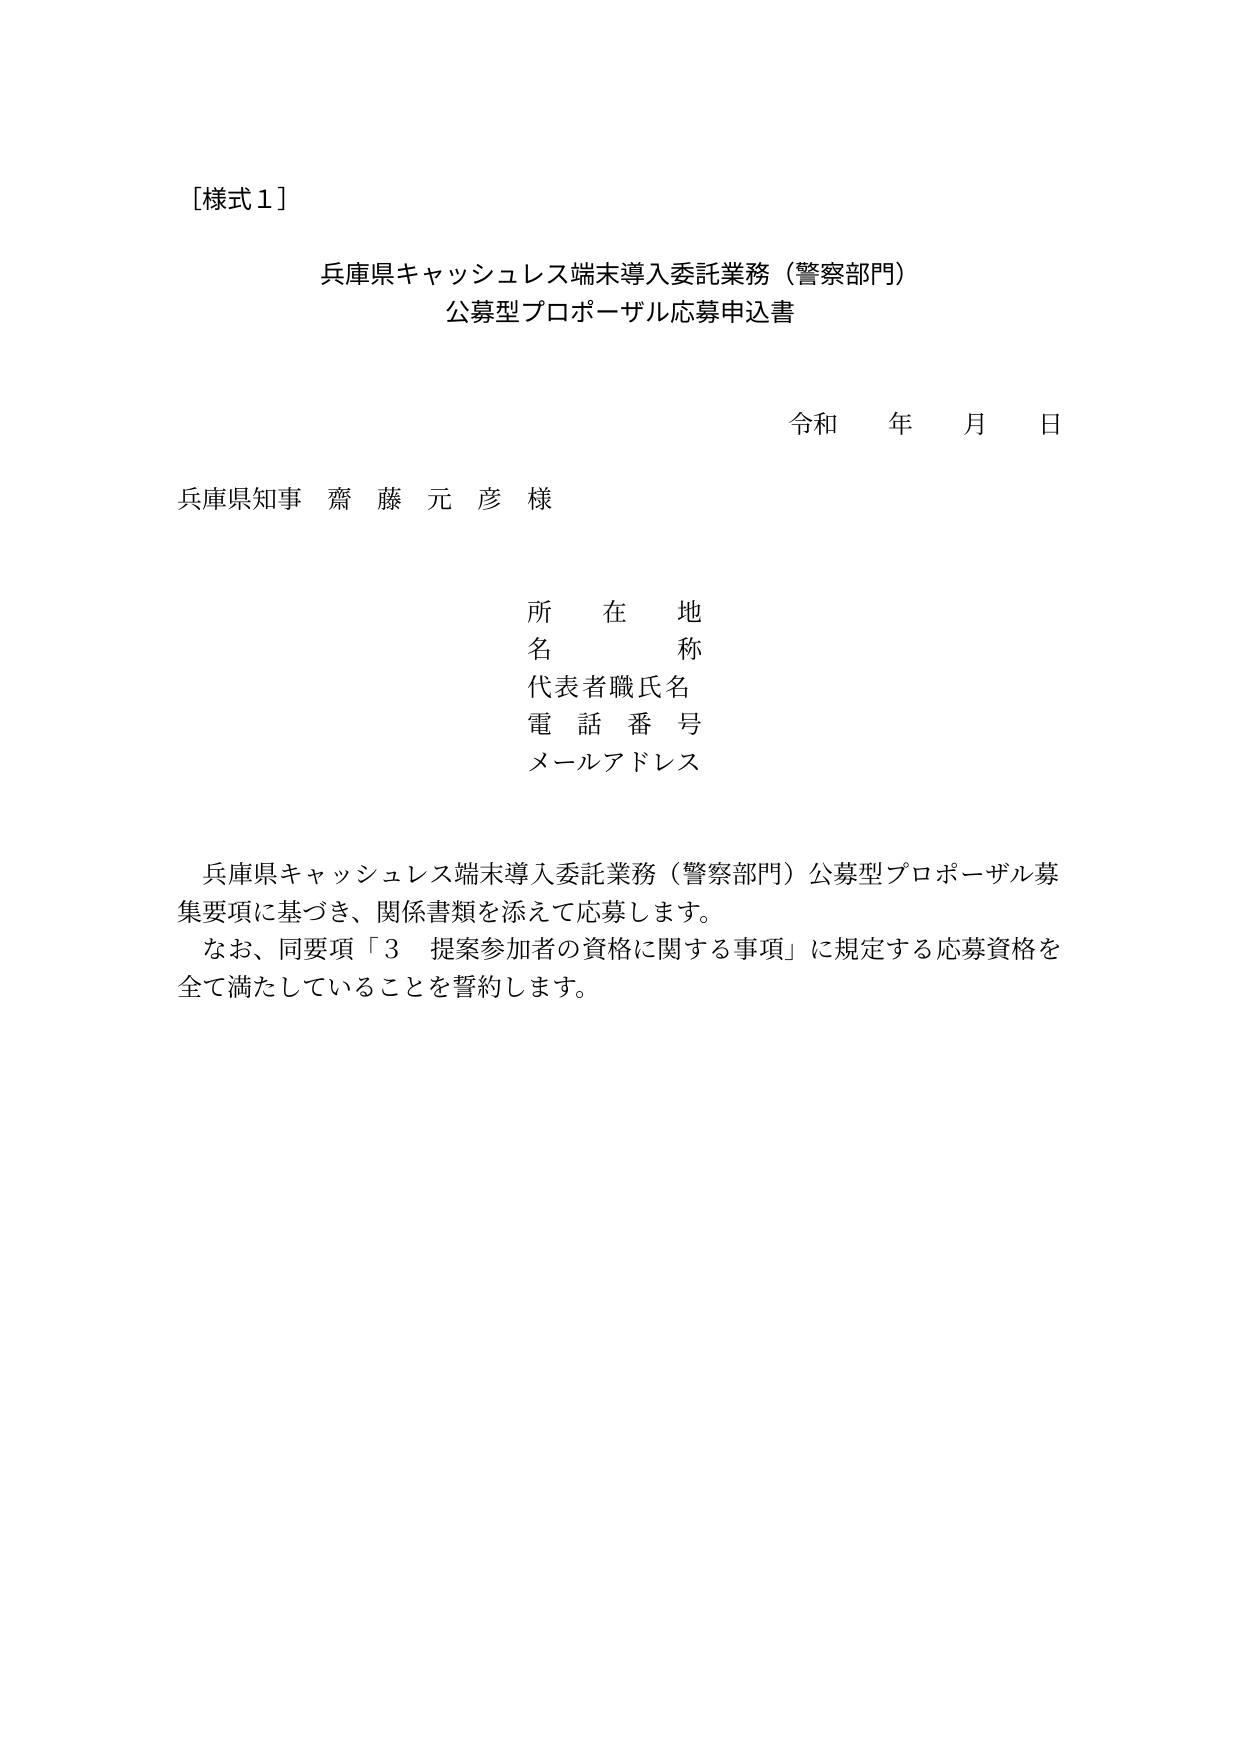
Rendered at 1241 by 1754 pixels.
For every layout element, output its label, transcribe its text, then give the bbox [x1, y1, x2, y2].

text 兵庫県キャッシュレス端末導入委託業務（警察部門）公募型プロポーザル募集要項に基づき、関係書類を添えて応募します。 [177, 854, 1063, 929]
text 所 在 地 [177, 592, 1063, 629]
text メールアドレス [177, 742, 1048, 779]
text 公募型プロポーザル応募申込書 [177, 292, 1063, 329]
text なお、同要項「３ 提案参加者の資格に関する事項」に規定する応募資格を全て満たしていることを誓約します。 [177, 929, 1063, 1004]
text 兵庫県知事 齋 藤 元 彦 様 [177, 479, 1063, 517]
text 電 話 番 号 [177, 704, 1048, 742]
text 兵庫県キャッシュレス端末導入委託業務（警察部門） [177, 254, 1063, 292]
text ［様式１］ [177, 179, 1063, 217]
text 名 称 [177, 629, 1063, 667]
text 代表者職氏名 [177, 667, 1048, 704]
text 令和 年 月 日 [177, 404, 1063, 442]
